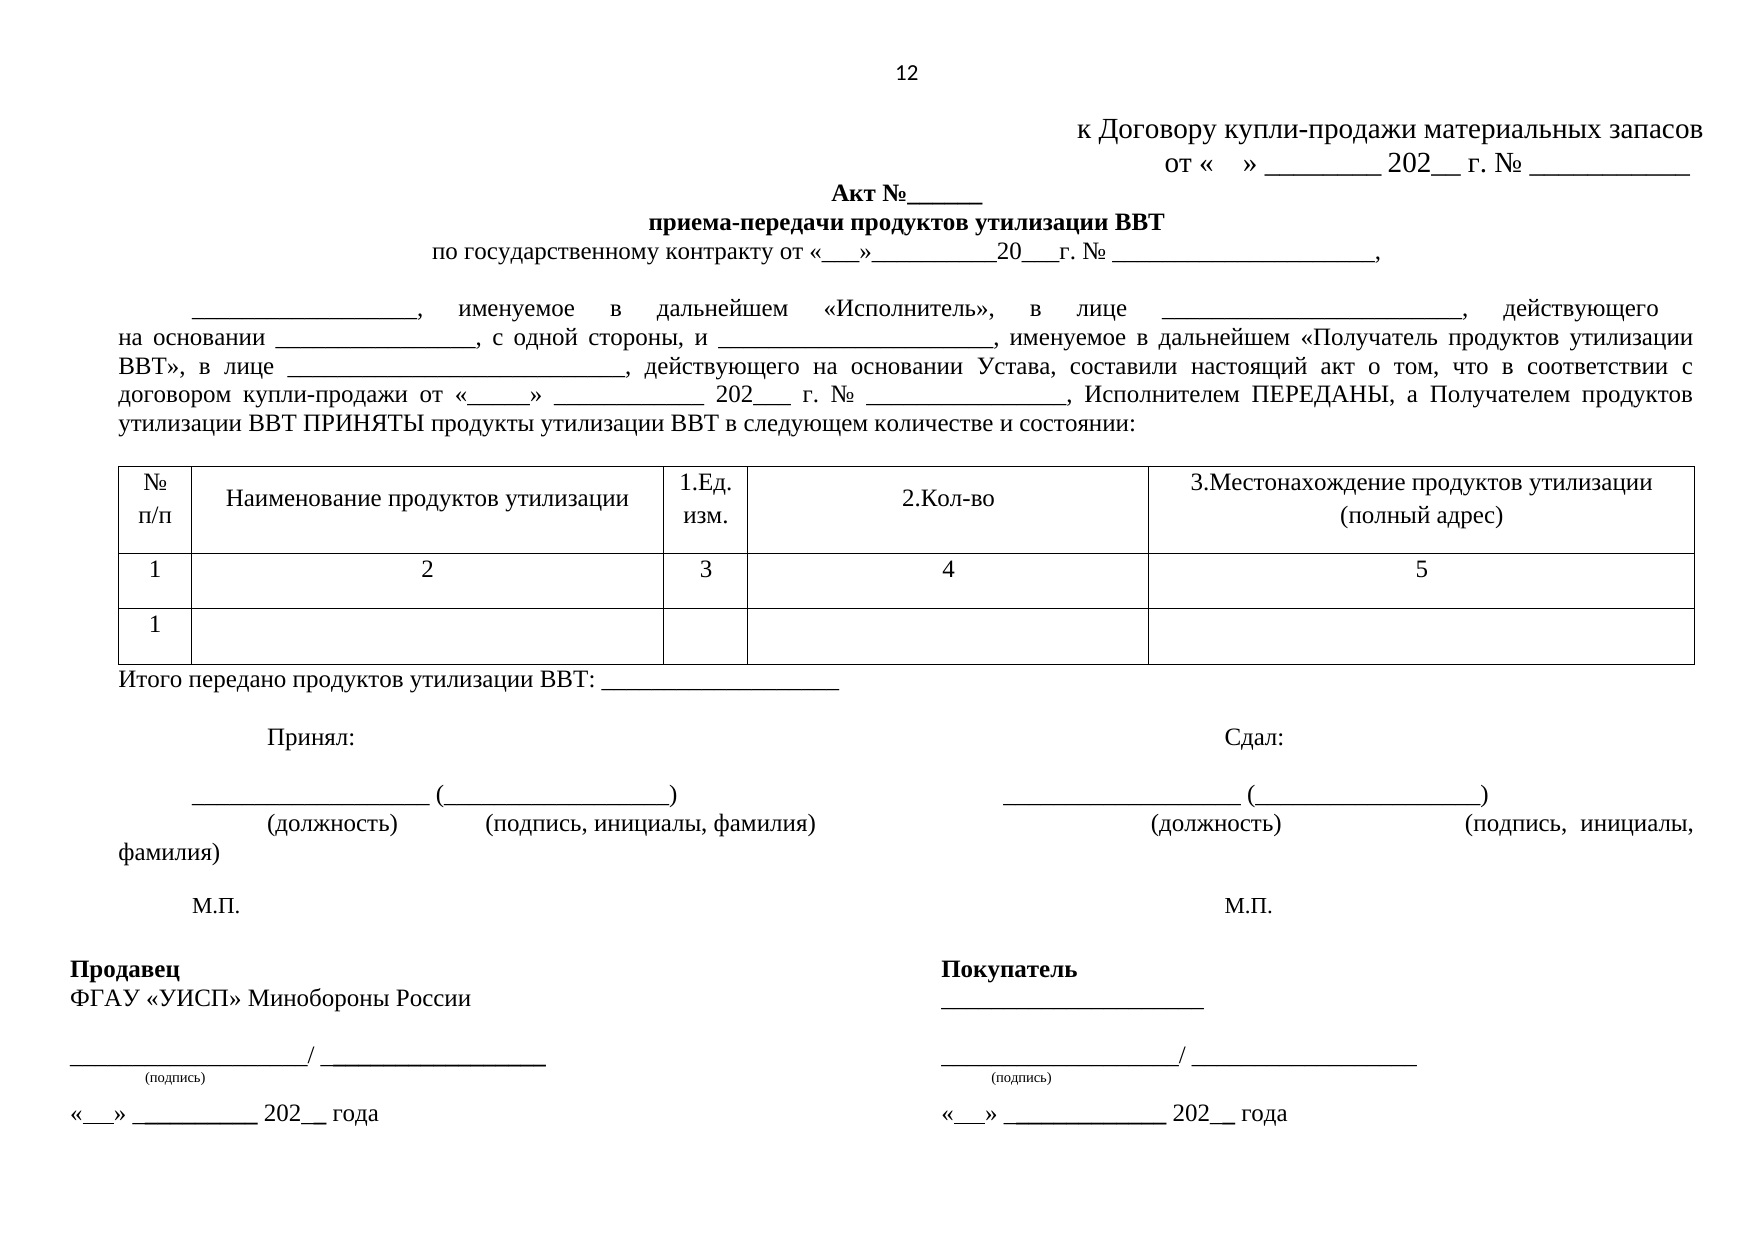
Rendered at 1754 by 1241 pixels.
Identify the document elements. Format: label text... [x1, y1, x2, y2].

table_cell 3 [664, 554, 747, 608]
table_cell 1 [119, 609, 191, 663]
table_header 2.Кол-во [748, 467, 1148, 553]
table_header Продавец ФГАУ «УИСП» Минобороны России ___________________/ __________________ (подпись) « » __________ 202__ года [59, 954, 930, 1127]
table_header Покупатель _____________________ ___________________/ __________________ (подпись) « » _____________ 202__ года [930, 954, 1653, 1127]
text приема-передачи продуктов утилизации ВВТ [118, 207, 1695, 236]
text Акт №______ [118, 178, 1695, 207]
table_cell [1149, 609, 1694, 663]
table_header Наименование продуктов утилизации [192, 467, 663, 553]
table_cell [664, 609, 747, 663]
text к Договору купли-продажи материальных запасов [1002, 111, 1754, 145]
table_cell [192, 609, 663, 663]
text __________________, именуемое в дальнейшем «Исполнитель», в лице ________________________, действующего на основании ________________, с одной стороны, и ______________________, именуемое в дальнейшем «Получатель продуктов утилизации ВВТ», в лице ___________________________, действующего на основании Устава, составили настоящий акт о том, что в соответствии с договором купли-продажи от «_____» ____________ 202___ г. № ________________, Исполнителем ПЕРЕДАНЫ, а Получателем продуктов утилизации ВВТ ПРИНЯТЫ продукты утилизации ВВТ в следующем количестве и состоянии: [118, 293, 1695, 437]
text по государственному контракту от «___»__________20___г. № _____________________, [118, 236, 1695, 264]
text от « » ________ 202__ г. № ___________ [1003, 145, 1695, 178]
table_cell 1 [119, 554, 191, 608]
table_header 3.Местонахождение продуктов утилизации (полный адрес) [1149, 467, 1694, 553]
table_header № п/п [119, 467, 191, 553]
table_header 1.Ед. изм. [664, 467, 747, 553]
table_cell 4 [748, 554, 1148, 608]
text Итого передано продуктов утилизации ВВТ: ___________________ [118, 665, 1695, 693]
table_cell 5 [1149, 554, 1694, 608]
text (должность) (подпись, инициалы, фамилия) (должность) (подпись, инициалы, фамилия) [118, 808, 1695, 866]
table_cell 2 [192, 554, 663, 608]
text Принял: Сдал: [118, 722, 1695, 751]
text М.П. М.П. [118, 892, 1695, 918]
table_cell [748, 609, 1148, 663]
text ___________________ (__________________) ___________________ (__________________) [118, 779, 1695, 808]
